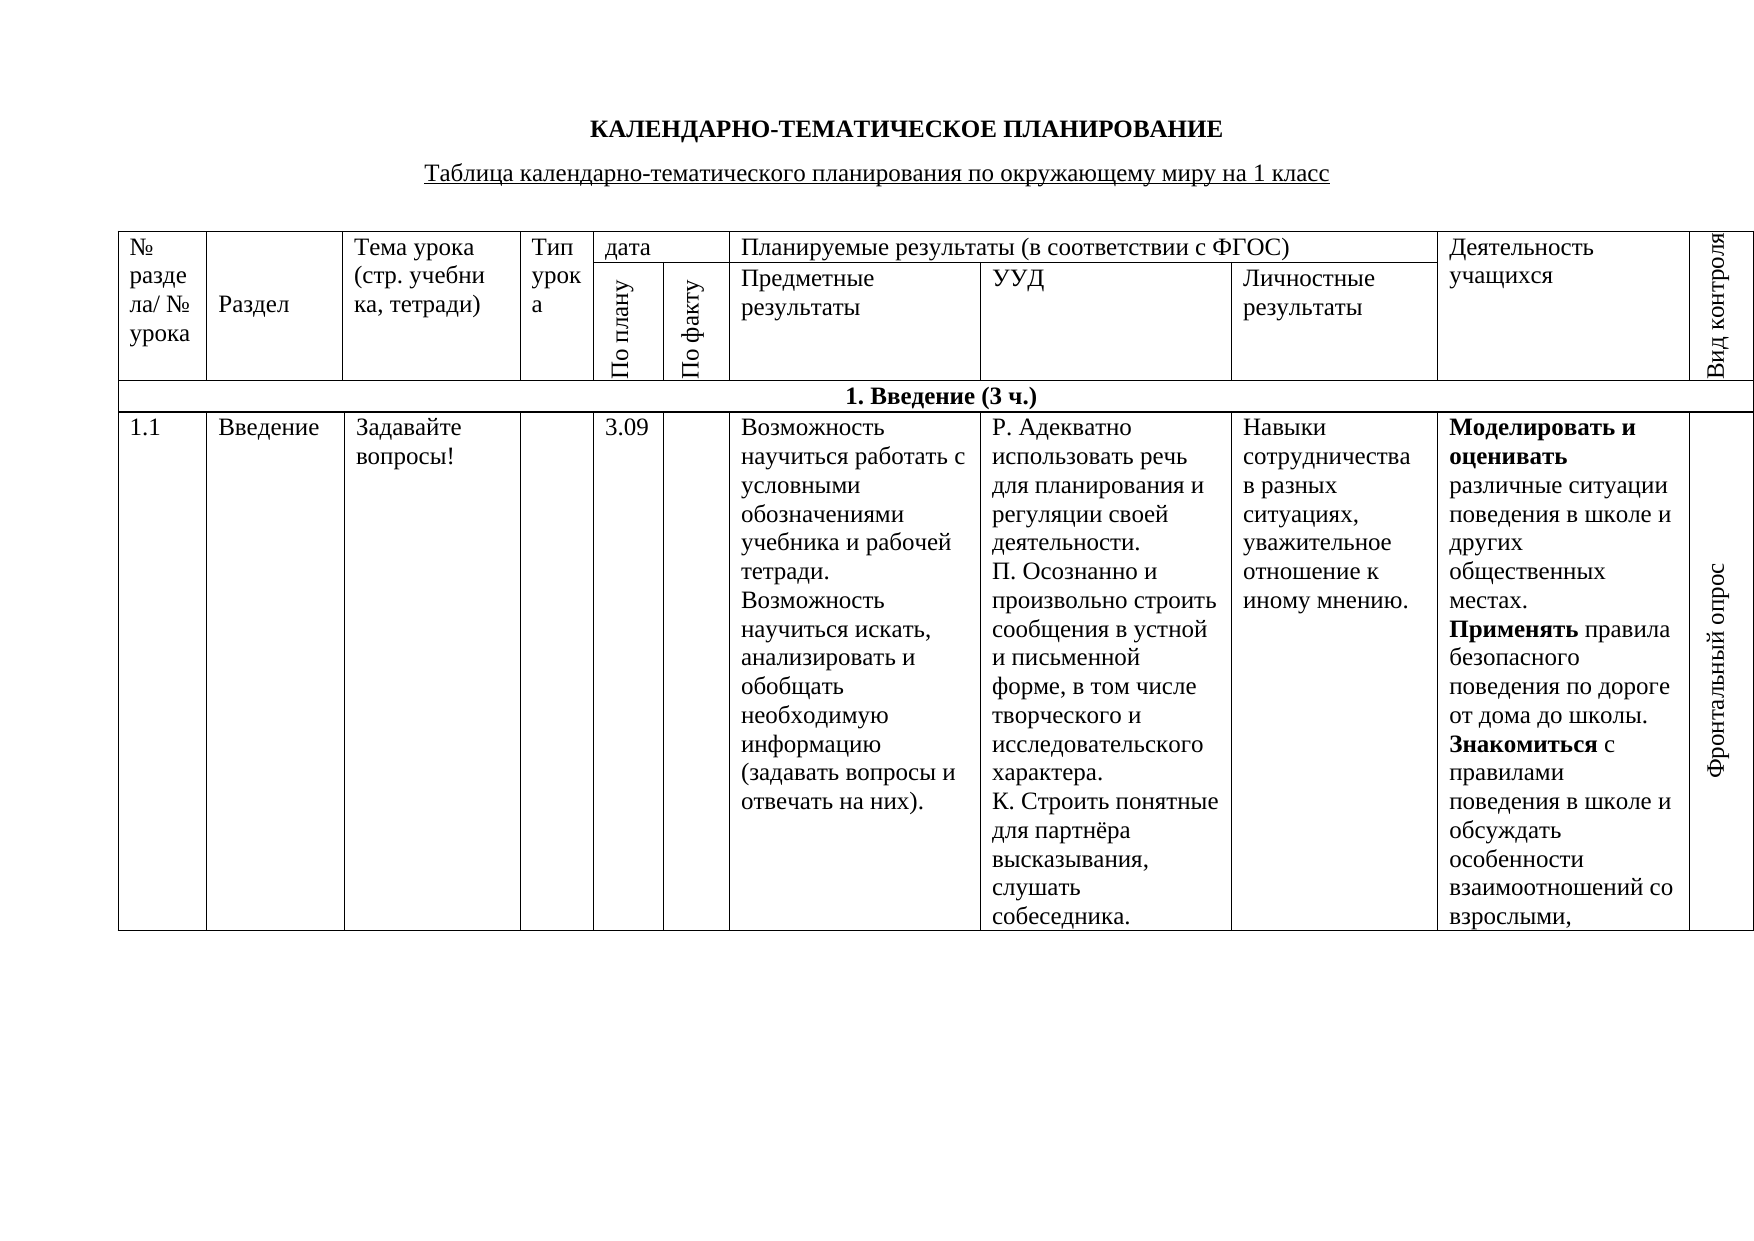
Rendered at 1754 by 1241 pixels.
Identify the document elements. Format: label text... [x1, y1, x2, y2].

table_header Тема урока (стр. учебни ка, тетради) [343, 232, 520, 380]
table_header дата [594, 232, 729, 262]
text Календарно-Тематическое планирование [177, 114, 1636, 142]
table_cell Введение [207, 413, 344, 930]
table_cell По факту [664, 263, 729, 380]
table_header Раздел [207, 232, 342, 380]
table_header Деятельность учащихся [1438, 232, 1689, 380]
table_cell [664, 413, 729, 930]
table_cell Задавайте вопросы! [345, 413, 520, 930]
table_cell [521, 413, 593, 930]
table_cell УУД [981, 263, 1231, 380]
table_header № раздела/ № урока [119, 232, 206, 380]
table_header Тип урока [521, 232, 593, 380]
table_cell Фронтальный опрос [1690, 413, 1753, 930]
table_cell Личностные результаты [1232, 263, 1437, 380]
table_cell По плану [594, 263, 663, 380]
table_header Планируемые результаты (в соответствии с ФГОС) [730, 232, 1437, 262]
table_cell Р. Адекватно использовать речь для планирования и регуляции своей деятельности. П. Осознанно и произвольно строить сообщения в устной и письменной форме, в том числе творческого и исследовательского характера. К. Строить понятные для партнёра высказывания, слушать собеседника. [981, 413, 1231, 930]
table_cell 1.1 [119, 413, 206, 930]
table_cell Возможность научиться работать с условными обозначениями учебника и рабочей тетради. Возможность научиться искать, анализировать и обобщать необходимую информацию (задавать вопросы и отвечать на них). [730, 413, 980, 930]
table_cell 3.09 [594, 413, 663, 930]
text Таблица календарно-тематического планирования по окружающему миру на 1 класс [118, 158, 1636, 186]
table_cell Навыки сотрудничества в разных ситуациях, уважительное отношение к иному мнению. [1232, 413, 1437, 930]
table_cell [1438, 413, 1689, 930]
table_cell 1. Введение (3 ч.) [119, 381, 1753, 411]
table_cell Предметные результаты [730, 263, 980, 380]
table_header Вид контроля [1690, 232, 1753, 380]
